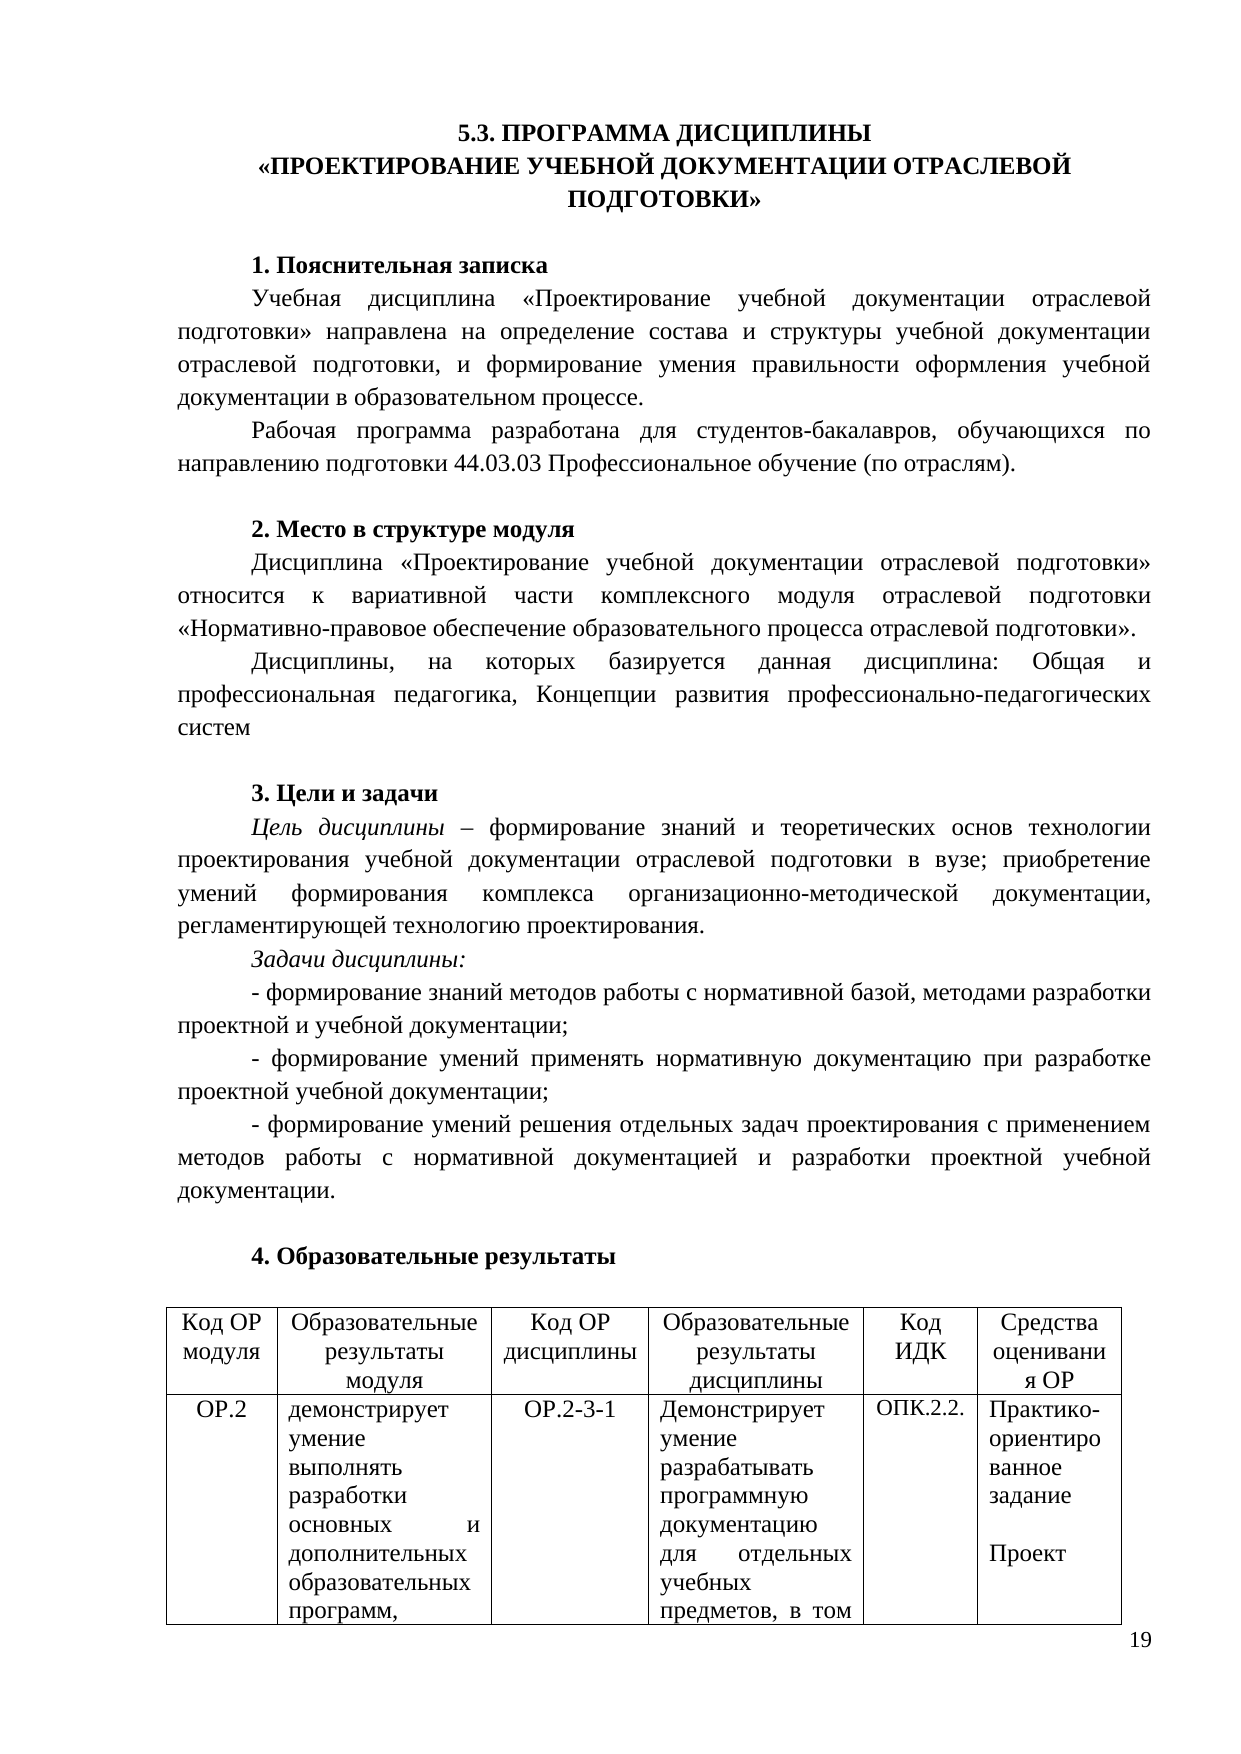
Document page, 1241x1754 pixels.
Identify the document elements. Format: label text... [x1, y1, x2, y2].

text Дисциплина «Проектирование учебной документации отраслевой подготовки» относится к вариативной части комплексного модуля отраслевой подготовки «Нормативно-правовое обеспечение образовательного процесса отраслевой подготовки». [177, 547, 1152, 642]
text Задачи дисциплины: [177, 944, 1152, 972]
table_cell ОР.2-3-1 [492, 1395, 648, 1624]
table_header Код ОР модуля [167, 1308, 277, 1394]
table_header Образовательные результаты модуля [278, 1308, 491, 1394]
text - формирование умений решения отдельных задач проектирования с применением методов работы с нормативной документацией и разработки проектной учебной документации. [177, 1109, 1152, 1203]
table_header Образовательные результаты дисциплины [649, 1308, 863, 1394]
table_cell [649, 1395, 863, 1624]
table_header Код ИДК [864, 1308, 977, 1394]
text «ПРОЕКТИРОВАНИЕ УЧЕБНОЙ ДОКУМЕНТАЦИИ ОТРАСЛЕВОЙ ПОДГОТОВКИ» [177, 151, 1152, 213]
text 1. Пояснительная записка [177, 250, 1152, 279]
text - формирование знаний методов работы с нормативной базой, методами разработки проектной и учебной документации; [177, 977, 1152, 1038]
text 5.3. ПРОГРАММА ДИСЦИПЛИНЫ [177, 118, 1152, 147]
text 2. Место в структуре модуля [177, 514, 1152, 543]
table_cell ОР.2 [167, 1395, 277, 1624]
text Учебная дисциплина «Проектирование учебной документации отраслевой подготовки» направлена на определение состава и структуры учебной документации отраслевой подготовки, и формирование умения правильности оформления учебной документации в образовательном процессе. [177, 283, 1152, 411]
table_header Код ОР дисциплины [492, 1308, 648, 1394]
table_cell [278, 1395, 491, 1624]
text Цель дисциплины – формирование знаний и теоретических основ технологии проектирования учебной документации отраслевой подготовки в вузе; приобретение умений формирования комплекса организационно-методической документации, регламентирующей технологию проектирования. [177, 812, 1152, 939]
text 4. Образовательные результаты [177, 1241, 1152, 1269]
table_header Средства оценивания ОР [978, 1308, 1121, 1394]
text Рабочая программа разработана для студентов-бакалавров, обучающихся по направлению подготовки 44.03.03 Профессиональное обучение (по отраслям). [177, 415, 1152, 477]
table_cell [978, 1395, 1121, 1624]
table_cell ОПК.2.2. [864, 1395, 977, 1624]
text - формирование умений применять нормативную документацию при разработке проектной учебной документации; [177, 1043, 1152, 1104]
text 3. Цели и задачи [177, 778, 1152, 807]
text Дисциплины, на которых базируется данная дисциплина: Общая и профессиональная педагогика, Концепции развития профессионально-педагогических систем [177, 646, 1152, 741]
